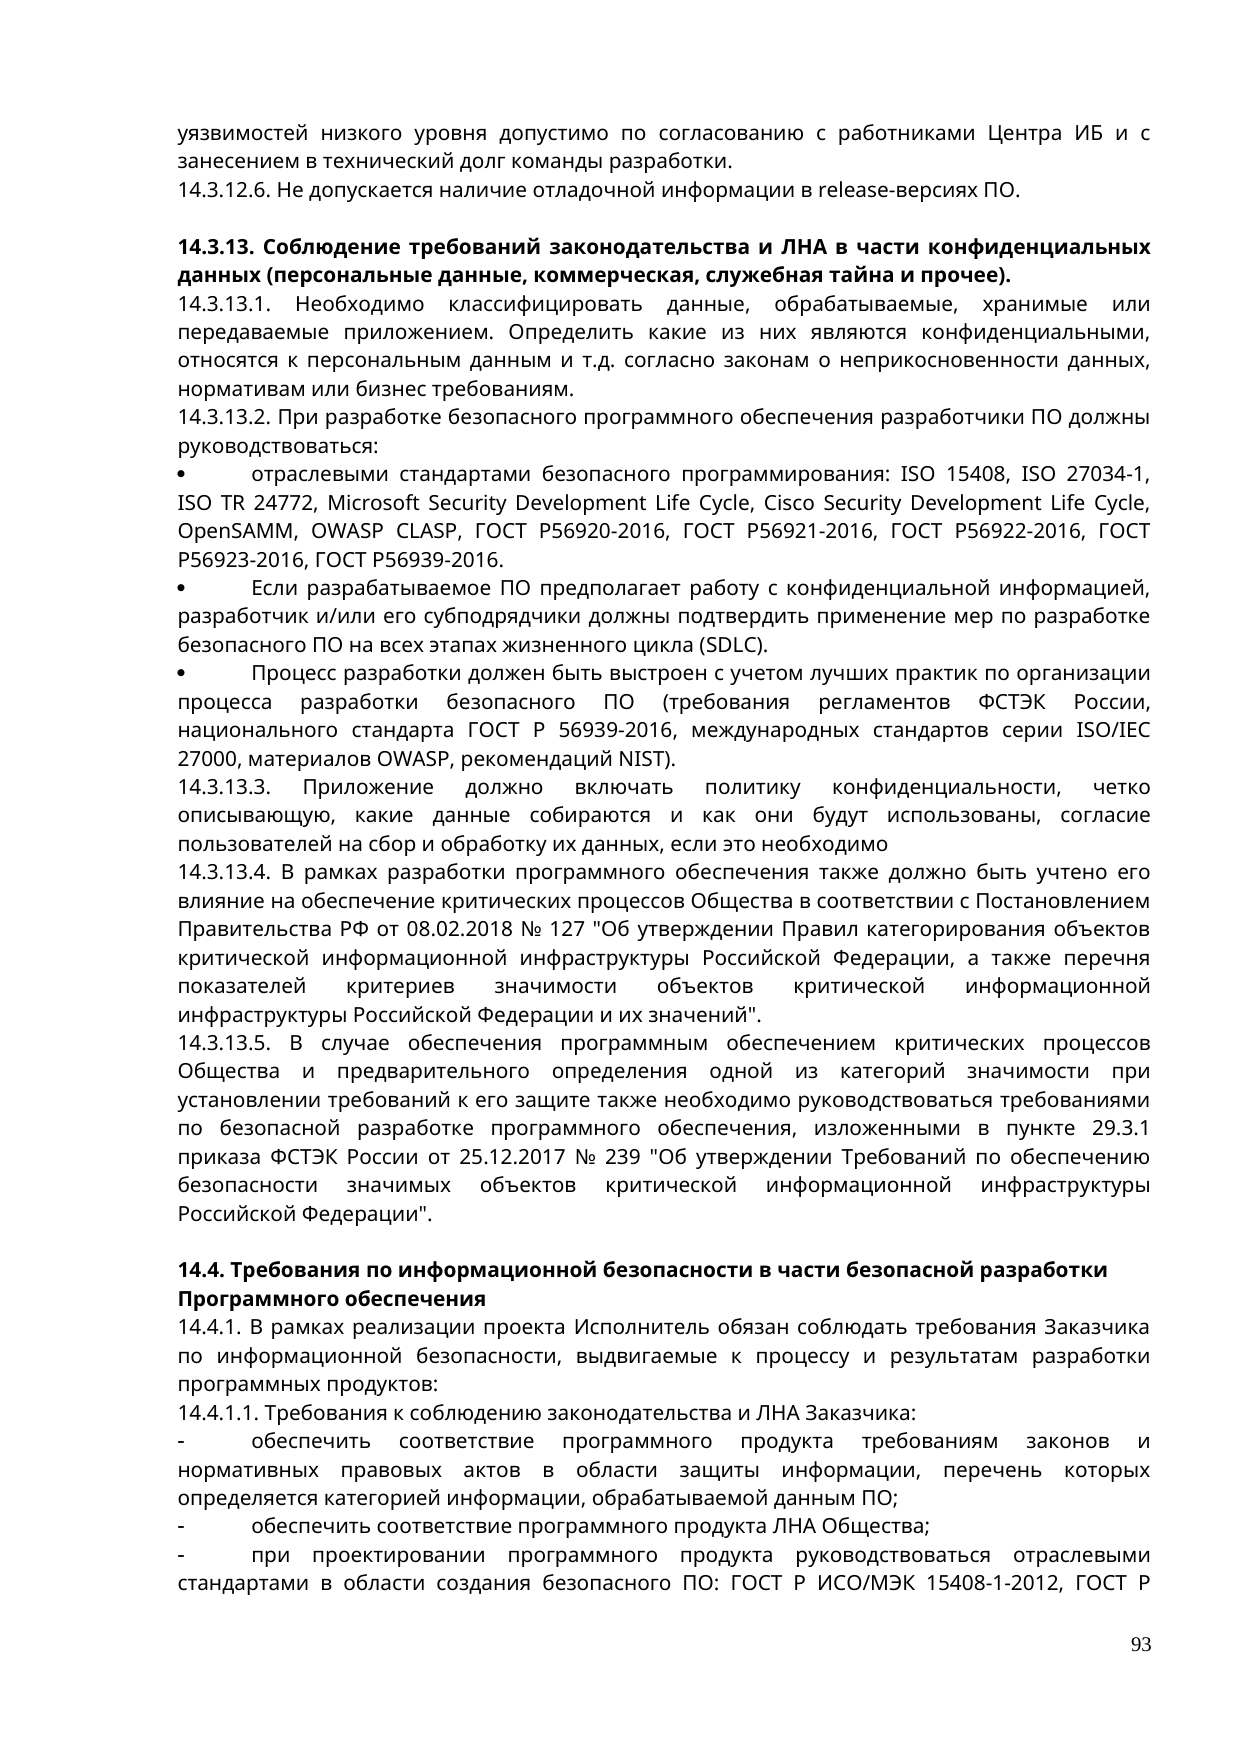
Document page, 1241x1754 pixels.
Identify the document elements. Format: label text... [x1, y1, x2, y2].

subtitle 14.4. Требования по информационной безопасности в части безопасной разработки Программного обеспечения [177, 1256, 1152, 1312]
list отраслевыми стандартами безопасного программирования: ISO 15408, ISO 27034-1, ISO TR 24772, Microsoft Security Development Life Cycle, Cisco Security Development Life Cycle, OpenSAMM, OWASP CLASP, ГОСТ Р56920-2016, ГОСТ Р56921-2016, ГОСТ Р56922-2016, ГОСТ Р56923-2016, ГОСТ Р56939-2016. [177, 459, 1152, 573]
text 14.3.12.6. Не допускается наличие отладочной информации в release-версиях ПО. [177, 175, 1152, 203]
text 14.3.13.3. Приложение должно включать политику конфиденциальности, четко описывающую, какие данные собираются и как они будут использованы, согласие пользователей на сбор и обработку их данных, если это необходимо [177, 772, 1152, 857]
text 14.3.13.1. Необходимо классифицировать данные, обрабатываемые, хранимые или передаваемые приложением. Определить какие из них являются конфиденциальными, относятся к персональным данным и т.д. согласно законам о неприкосновенности данных, нормативам или бизнес требованиям. [177, 289, 1152, 402]
text 14.4.1.1. Требования к соблюдению законодательства и ЛНА Заказчика: [177, 1398, 1152, 1426]
text 14.3.13.5. В случае обеспечения программным обеспечением критических процессов Общества и предварительного определения одной из категорий значимости при установлении требований к его защите также необходимо руководствоваться требованиями по безопасной разработке программного обеспечения, изложенными в пункте 29.3.1 приказа ФСТЭК России от 25.12.2017 № 239 "Об утверждении Требований по обеспечению безопасности значимых объектов критической информационной инфраструктуры Российской Федерации". [177, 1028, 1152, 1227]
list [177, 1540, 1152, 1597]
list Процесс разработки должен быть выстроен с учетом лучших практик по организации процесса разработки безопасного ПО (требования регламентов ФСТЭК России, национального стандарта ГОСТ Р 56939-2016, международных стандартов серии ISO/IEC 27000, материалов OWASP, рекомендаций NIST). [177, 658, 1152, 772]
text 14.3.13. Соблюдение требований законодательства и ЛНА в части конфиденциальных данных (персональные данные, коммерческая, служебная тайна и прочее). [177, 232, 1152, 289]
text 14.3.13.2. При разработке безопасного программного обеспечения разработчики ПО должны руководствоваться: [177, 402, 1152, 459]
text 14.4.1. В рамках реализации проекта Исполнитель обязан соблюдать требования Заказчика по информационной безопасности, выдвигаемые к процессу и результатам разработки программных продуктов: [177, 1312, 1152, 1398]
list обеспечить соответствие программного продукта требованиям законов и нормативных правовых актов в области защиты информации, перечень которых определяется категорией информации, обрабатываемой данным ПО; [177, 1426, 1152, 1512]
list Если разрабатываемое ПО предполагает работу с конфиденциальной информацией, разработчик и/или его субподрядчики должны подтвердить применение мер по разработке безопасного ПО на всех этапах жизненного цикла (SDLC). [177, 573, 1152, 658]
text 14.3.13.4. В рамках разработки программного обеспечения также должно быть учтено его влияние на обеспечение критических процессов Общества в соответствии с Постановлением Правительства РФ от 08.02.2018 № 127 "Об утверждении Правил категорирования объектов критической информационной инфраструктуры Российской Федерации, а также перечня показателей критериев значимости объектов критической информационной инфраструктуры Российской Федерации и их значений". [177, 857, 1152, 1028]
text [177, 118, 1152, 175]
list обеспечить соответствие программного продукта ЛНА Общества; [177, 1512, 1152, 1540]
